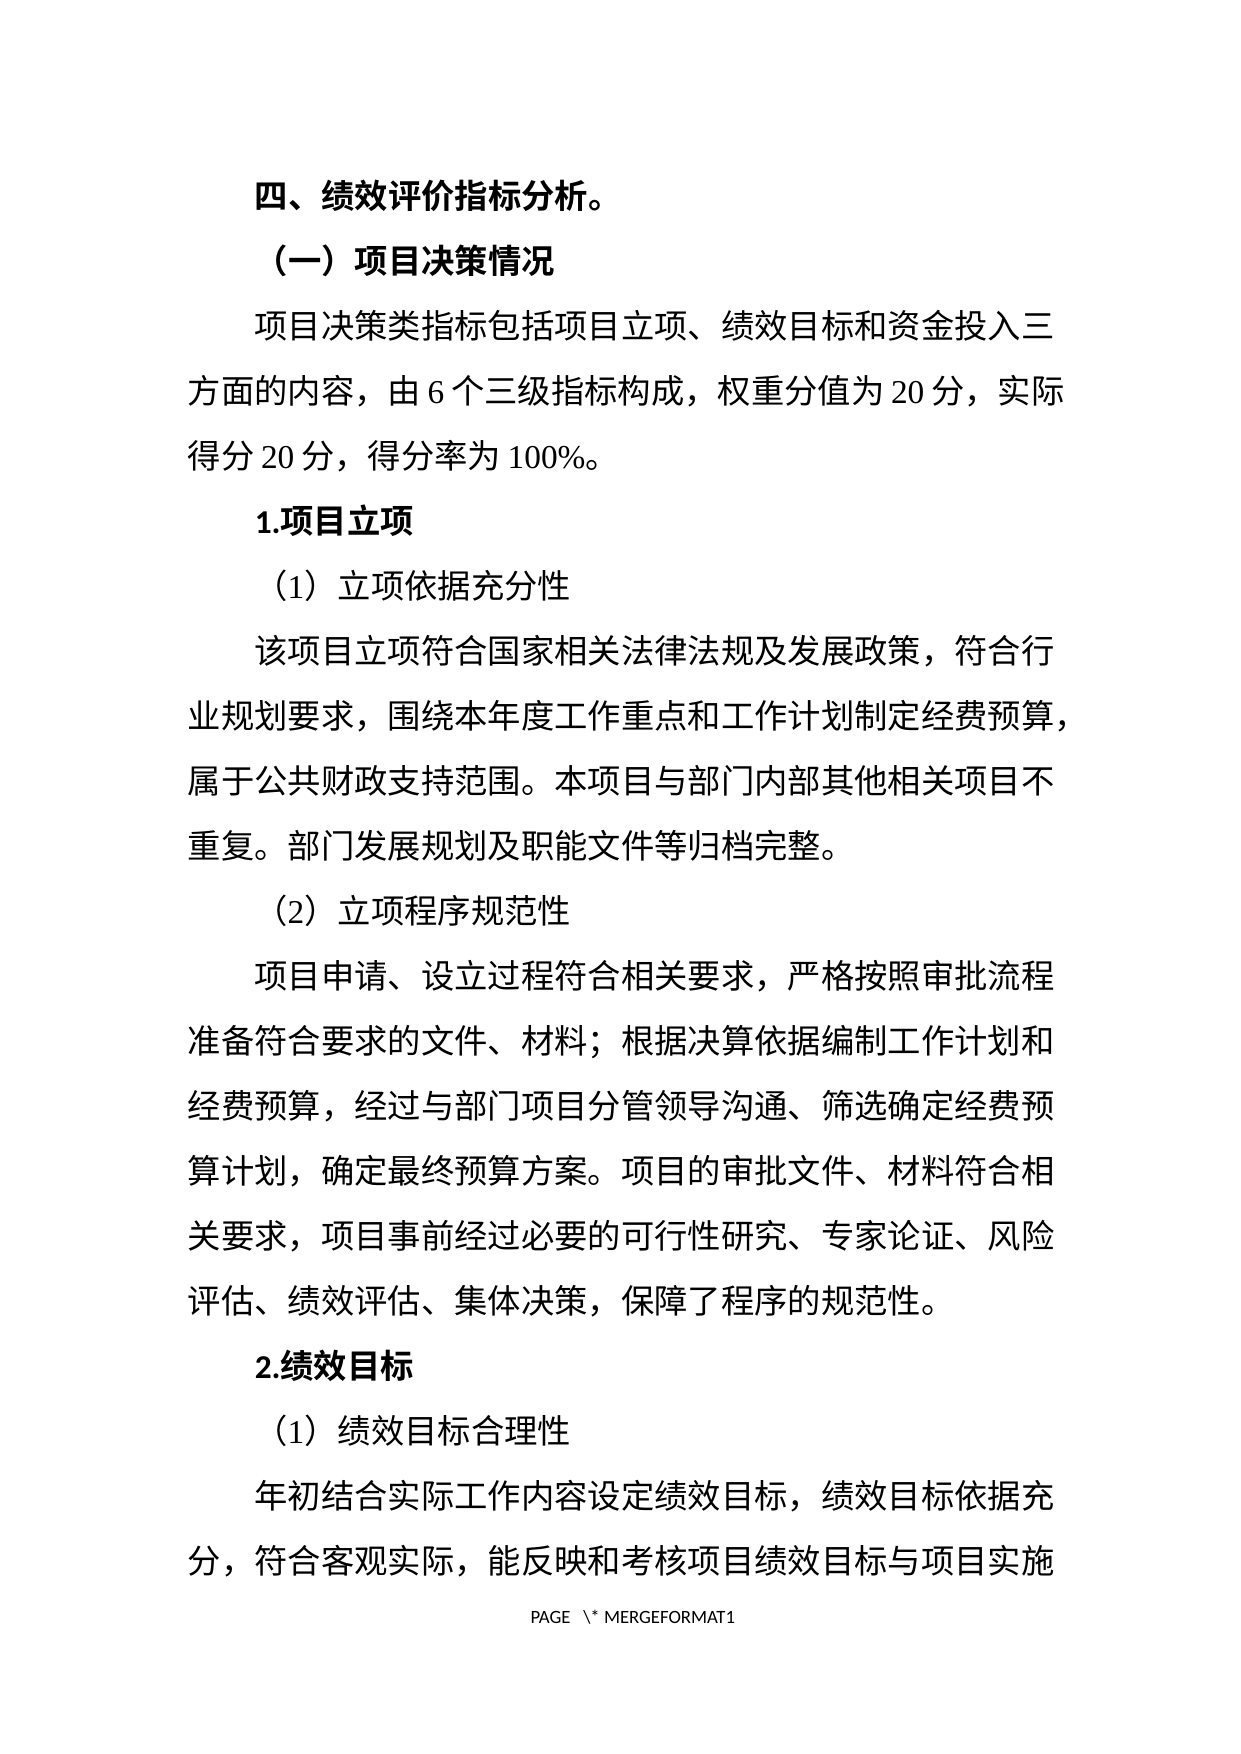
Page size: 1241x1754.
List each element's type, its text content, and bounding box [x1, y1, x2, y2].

text （一）项目决策情况 [187, 227, 1078, 292]
text （1）绩效目标合理性 [187, 1397, 1078, 1462]
text 项目决策类指标包括项目立项、绩效目标和资金投入三方面的内容，由6个三级指标构成，权重分值为20分，实际得分20分，得分率为100%。 [187, 292, 1078, 487]
text 2.绩效目标 [187, 1332, 1078, 1397]
text 1.项目立项 [187, 487, 1078, 552]
text 项目申请、设立过程符合相关要求，严格按照审批流程准备符合要求的文件、材料；根据决算依据编制工作计划和经费预算，经过与部门项目分管领导沟通、筛选确定经费预算计划，确定最终预算方案。项目的审批文件、材料符合相关要求，项目事前经过必要的可行性研究、专家论证、风险评估、绩效评估、集体决策，保障了程序的规范性。 [187, 942, 1078, 1332]
text （1）立项依据充分性 [187, 552, 1078, 617]
text （2）立项程序规范性 [187, 877, 1078, 942]
text 四、绩效评价指标分析。 [187, 162, 1078, 227]
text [187, 1462, 1078, 1592]
text 该项目立项符合国家相关法律法规及发展政策，符合行业规划要求，围绕本年度工作重点和工作计划制定经费预算，属于公共财政支持范围。本项目与部门内部其他相关项目不重复。部门发展规划及职能文件等归档完整。 [187, 617, 1078, 877]
